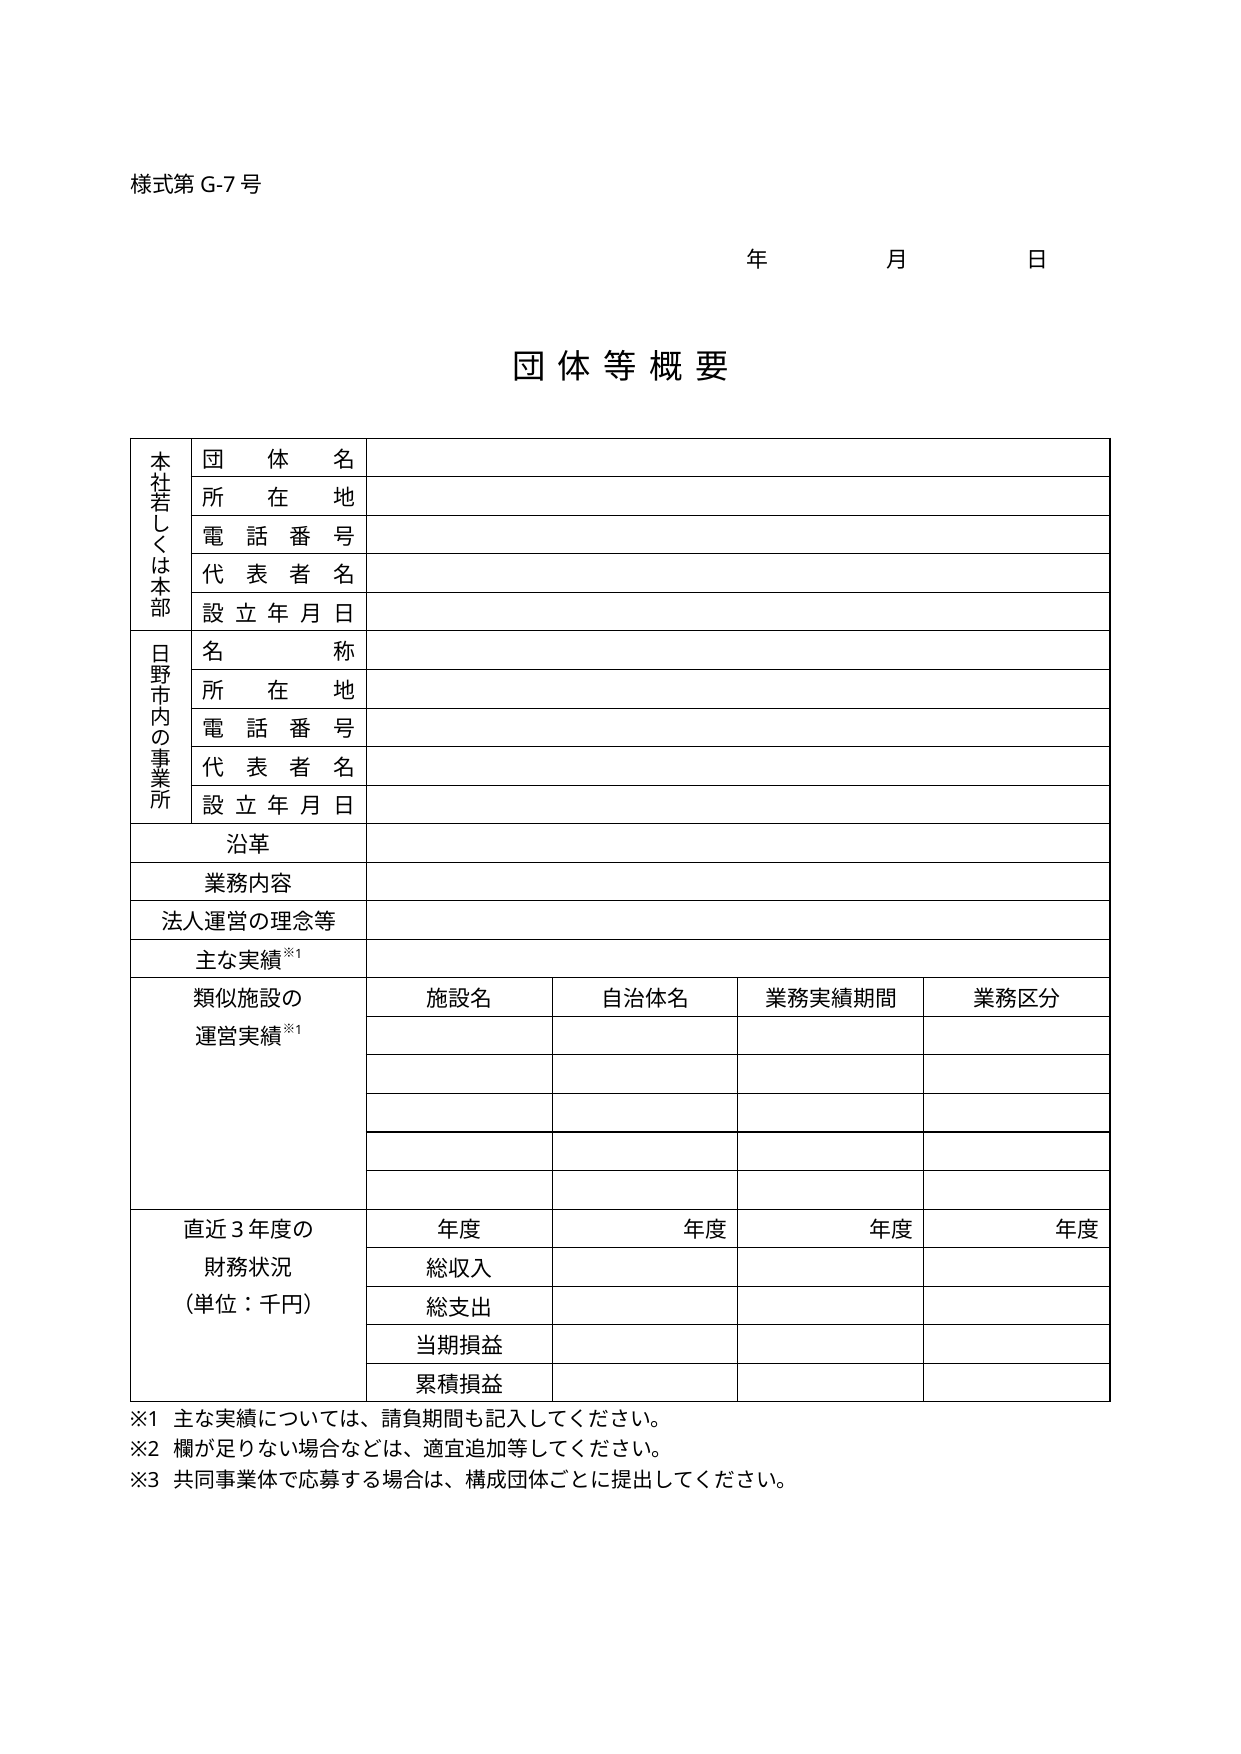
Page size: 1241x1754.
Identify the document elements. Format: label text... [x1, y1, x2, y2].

table_cell 所在地 [192, 670, 366, 707]
table_cell [924, 1171, 1109, 1208]
text 様式第G-7号 [130, 164, 1110, 202]
table_cell 総支出 [367, 1287, 552, 1324]
table_cell [924, 1094, 1109, 1131]
table_cell 業務内容 [131, 863, 366, 900]
table_cell [738, 1133, 923, 1170]
table_cell [367, 593, 1109, 630]
table_cell 電話番号 [192, 516, 366, 553]
table_cell [924, 1364, 1109, 1401]
table_cell [553, 1094, 737, 1131]
table_cell [738, 1364, 923, 1401]
table_cell [367, 631, 1109, 669]
table_cell 代表者名 [192, 747, 366, 784]
table_cell [367, 554, 1109, 592]
table_cell [738, 1055, 923, 1093]
table_cell [367, 670, 1109, 707]
table_cell 直近3年度の 財務状況 （単位：千円） [131, 1210, 366, 1401]
table_cell [367, 863, 1109, 900]
table_cell 法人運営の理念等 [131, 901, 366, 939]
table_cell 年度 [924, 1210, 1109, 1247]
table_cell 年度 [367, 1210, 552, 1247]
table_cell [738, 1171, 923, 1208]
table_cell 電話番号 [192, 709, 366, 746]
list 主な実績については、請負期間も記入してください。 [130, 1402, 1110, 1433]
table_cell [924, 1017, 1109, 1054]
table_cell [367, 824, 1109, 862]
table_cell [924, 1287, 1109, 1324]
table_cell [367, 1055, 552, 1093]
table_cell [553, 1287, 737, 1324]
table_cell [367, 786, 1109, 823]
table_header 本社若しくは本部 [131, 439, 191, 630]
table_cell 年度 [553, 1210, 737, 1247]
table_cell [553, 1364, 737, 1401]
table_cell 累積損益 [367, 1364, 552, 1401]
table_cell [924, 1325, 1109, 1363]
title 団体等概要 [130, 339, 1110, 388]
table_cell 沿革 [131, 824, 366, 862]
table_cell [924, 1248, 1109, 1286]
table_cell 設立年月日 [192, 786, 366, 823]
table_cell [553, 1055, 737, 1093]
table_header 団体名 [192, 439, 366, 476]
table_cell 当期損益 [367, 1325, 552, 1363]
table_cell [367, 1171, 552, 1208]
table_cell 代表者名 [192, 554, 366, 592]
table_cell [367, 1133, 552, 1170]
table_cell [367, 1017, 552, 1054]
table_cell [367, 901, 1109, 939]
table_cell [367, 709, 1109, 746]
table_cell [553, 1325, 737, 1363]
table_cell [738, 1325, 923, 1363]
table_cell 業務区分 [924, 978, 1109, 1016]
table_cell [553, 1248, 737, 1286]
table_cell [738, 1287, 923, 1324]
table_cell 主な実績※1 [131, 940, 366, 977]
table_cell 類似施設の 運営実績※1 [131, 978, 366, 1208]
table_cell 日野市内の事業所 [131, 631, 191, 823]
table_cell [367, 1094, 552, 1131]
table_cell [367, 747, 1109, 784]
table_cell [738, 1248, 923, 1286]
list 欄が足りない場合などは、適宜追加等してください。 [130, 1433, 1110, 1463]
table_cell 設立年月日 [192, 593, 366, 630]
table_cell [738, 1094, 923, 1131]
table_cell [738, 1017, 923, 1054]
table_cell [924, 1133, 1109, 1170]
table_cell [553, 1133, 737, 1170]
table_cell [367, 516, 1109, 553]
table_cell 年度 [738, 1210, 923, 1247]
table_cell 業務実績期間 [738, 978, 923, 1016]
table_cell [367, 940, 1109, 977]
table_cell [367, 477, 1109, 515]
table_cell 自治体名 [553, 978, 737, 1016]
table_cell 総収入 [367, 1248, 552, 1286]
table_cell 施設名 [367, 978, 552, 1016]
table_header 年月日 [735, 240, 1060, 277]
table_cell 名称 [192, 631, 366, 669]
table_cell 所在地 [192, 477, 366, 515]
table_cell [553, 1017, 737, 1054]
table_header [367, 439, 1109, 476]
table_cell [553, 1171, 737, 1208]
list 共同事業体で応募する場合は、構成団体ごとに提出してください。 [130, 1463, 1110, 1493]
table_cell [924, 1055, 1109, 1093]
